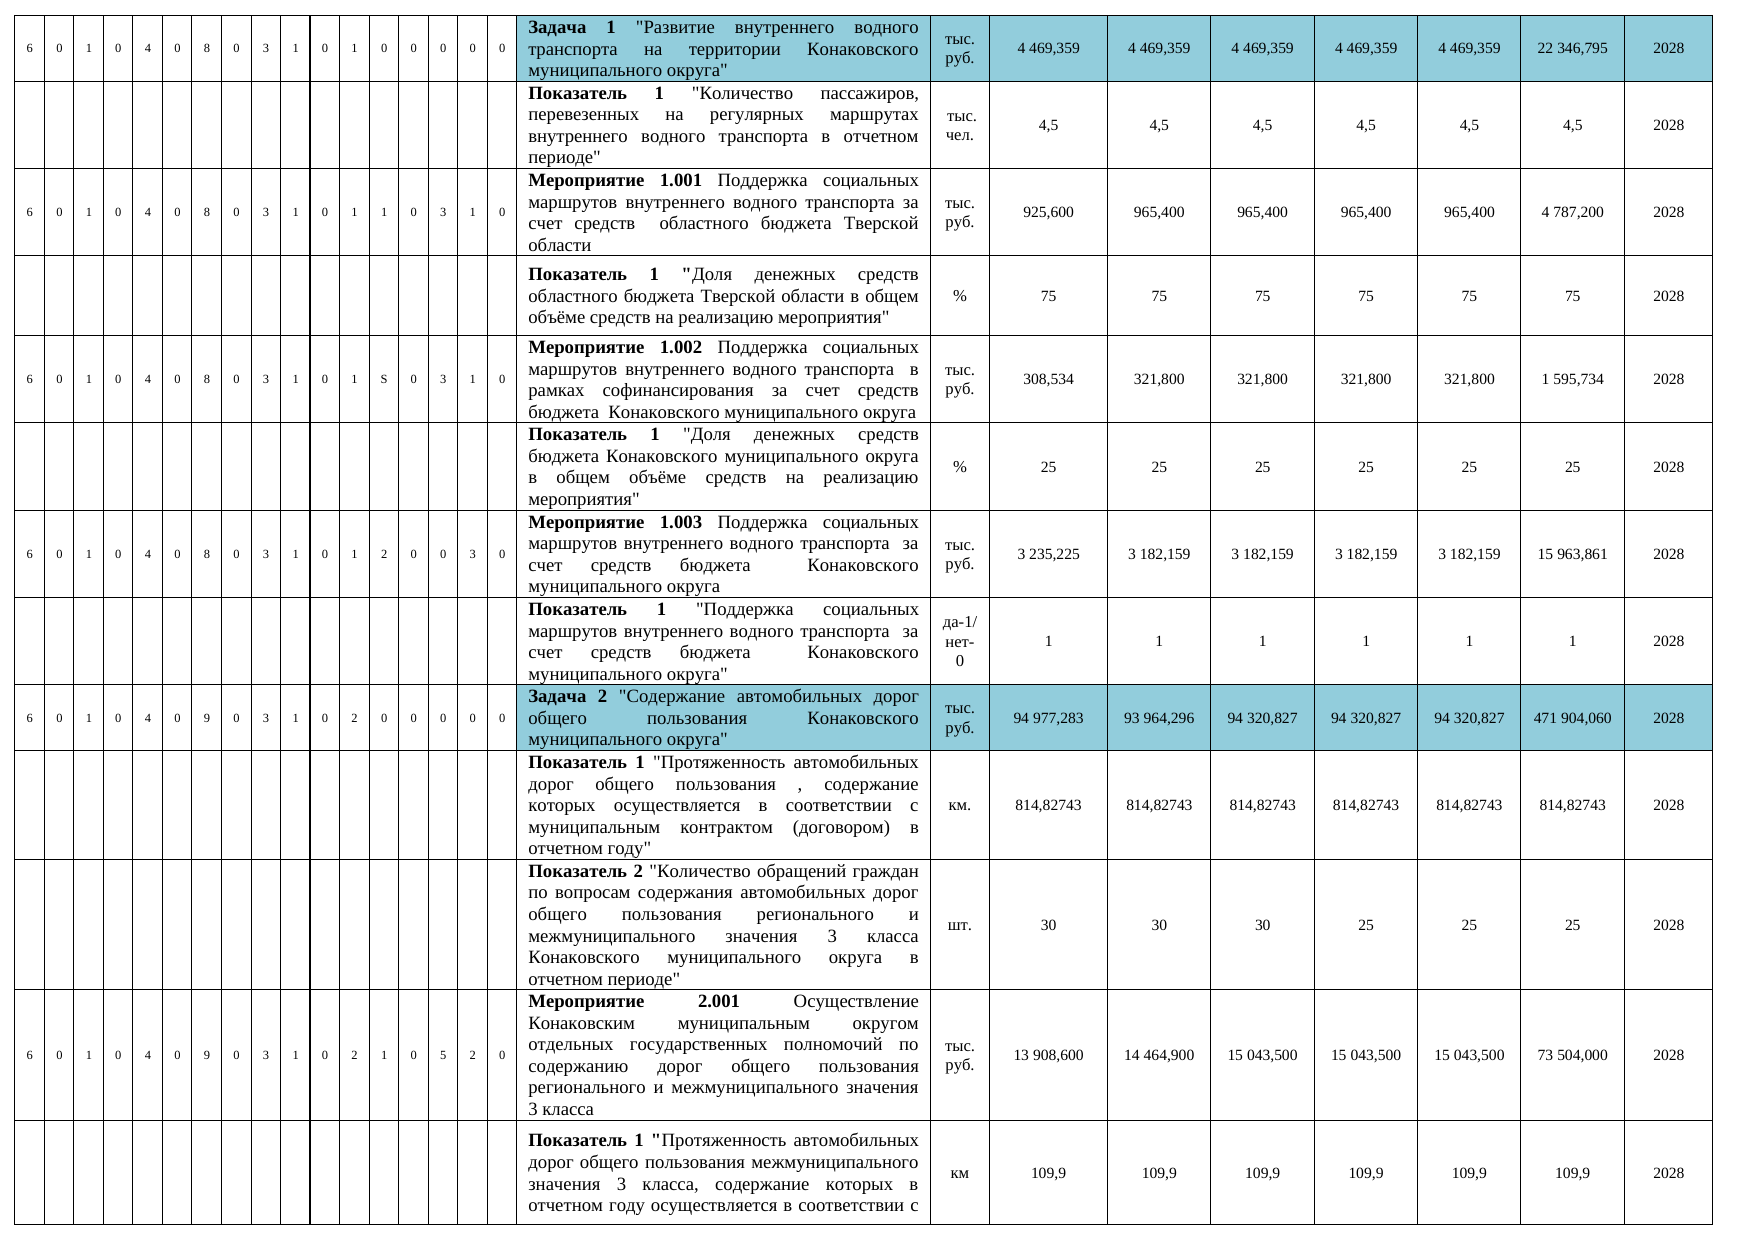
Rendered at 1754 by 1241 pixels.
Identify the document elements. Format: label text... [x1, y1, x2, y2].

table_cell [163, 82, 191, 168]
table_cell [104, 1121, 132, 1224]
table_cell 814,82743 [1315, 751, 1417, 859]
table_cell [517, 1121, 930, 1224]
table_cell [15, 256, 44, 335]
table_cell 9 [192, 990, 221, 1119]
table_cell 1 [281, 169, 309, 255]
table_cell [192, 598, 221, 684]
table_cell 0 [104, 16, 132, 81]
table_cell [74, 256, 103, 335]
table_cell [104, 598, 132, 684]
table_cell [281, 423, 309, 509]
table_cell 3 [252, 169, 280, 255]
table_cell [222, 860, 251, 989]
table_cell Показатель 1 "Протяженность автомобильных дорог общего пользования , содержание которых осуществляется в соответствии с муниципальным контрактом (договором) в отчетном году" [517, 751, 930, 859]
table_cell [15, 751, 44, 859]
table_cell 3 182,159 [1418, 511, 1520, 597]
table_cell [133, 860, 162, 989]
table_cell 75 [1315, 256, 1417, 335]
table_cell тыс. руб. [931, 336, 989, 422]
table_cell 0 [45, 685, 73, 750]
table_cell [74, 1121, 103, 1224]
table_cell 0 [429, 16, 457, 81]
table_cell [163, 598, 191, 684]
table_cell [222, 423, 251, 509]
table_cell 4 469,359 [990, 16, 1107, 81]
table_cell [370, 82, 398, 168]
table_cell 965,400 [1315, 169, 1417, 255]
table_cell 4 [133, 990, 162, 1119]
table_cell 1 [1211, 598, 1314, 684]
table_cell шт. [931, 860, 989, 989]
table_cell [252, 1121, 280, 1224]
table_cell 3 [252, 16, 280, 81]
table_cell [15, 1121, 44, 1224]
table_cell 0 [458, 685, 487, 750]
table_cell 0 [488, 990, 516, 1119]
table_cell 13 908,600 [990, 990, 1107, 1119]
table_cell [252, 82, 280, 168]
table_cell 8 [192, 511, 221, 597]
table_cell [311, 1121, 339, 1224]
table_cell 15 043,500 [1315, 990, 1417, 1119]
table_cell 30 [1211, 860, 1314, 989]
table_cell [458, 860, 487, 989]
table_cell 4,5 [990, 82, 1107, 168]
table_cell 75 [1418, 256, 1520, 335]
table_cell 1 [340, 169, 369, 255]
table_cell [281, 82, 309, 168]
table_cell 471 904,060 [1521, 685, 1624, 750]
table_cell 1 [458, 169, 487, 255]
table_cell 0 [429, 685, 457, 750]
table_cell тыс. руб. [931, 16, 989, 81]
table_cell [252, 860, 280, 989]
table_cell [340, 751, 369, 859]
table_cell 2028 [1625, 1121, 1712, 1224]
table_cell [311, 751, 339, 859]
table_cell [281, 598, 309, 684]
table_cell [104, 256, 132, 335]
table_cell [133, 751, 162, 859]
table_cell [370, 423, 398, 509]
table_cell [74, 423, 103, 509]
table_cell [429, 1121, 457, 1224]
table_cell 0 [222, 16, 251, 81]
table_cell [74, 860, 103, 989]
table_cell 109,9 [1521, 1121, 1624, 1224]
table_cell 2028 [1625, 256, 1712, 335]
table_cell Мероприятие 1.001 Поддержка социальных маршрутов внутреннего водного транспорта за счет средств областного бюджета Тверской области [517, 169, 930, 255]
table_cell [104, 860, 132, 989]
table_cell [222, 1121, 251, 1224]
table_cell [45, 82, 73, 168]
table_cell 2 [370, 511, 398, 597]
table_cell [429, 860, 457, 989]
table_cell 0 [399, 685, 428, 750]
table_cell [104, 751, 132, 859]
table_cell [458, 598, 487, 684]
table_cell [311, 423, 339, 509]
table_cell 1 [74, 336, 103, 422]
table_cell [399, 598, 428, 684]
table_cell [340, 82, 369, 168]
table_cell Задача 2 "Содержание автомобильных дорог общего пользования Конаковского муниципального округа" [517, 685, 930, 750]
table_cell [74, 598, 103, 684]
table_cell да-1/ нет-0 [931, 598, 989, 684]
table_cell [399, 1121, 428, 1224]
table_cell 3 [252, 511, 280, 597]
table_cell [399, 256, 428, 335]
table_cell 109,9 [1108, 1121, 1210, 1224]
table_cell [45, 751, 73, 859]
table_cell тыс. руб. [931, 511, 989, 597]
table_cell 4,5 [1211, 82, 1314, 168]
table_cell 1 [370, 169, 398, 255]
table_cell 0 [104, 685, 132, 750]
table_cell [488, 256, 516, 335]
table_cell 109,9 [1211, 1121, 1314, 1224]
table_cell [429, 423, 457, 509]
table_cell 0 [399, 511, 428, 597]
table_cell 0 [163, 511, 191, 597]
table_cell [429, 751, 457, 859]
table_cell 2028 [1625, 598, 1712, 684]
table_cell 0 [104, 336, 132, 422]
table_cell [488, 860, 516, 989]
table_cell 94 320,827 [1211, 685, 1314, 750]
table_cell 0 [311, 336, 339, 422]
table_cell 1 [74, 990, 103, 1119]
table_cell 814,82743 [1108, 751, 1210, 859]
table_cell Показатель 2 "Количество обращений граждан по вопросам содержания автомобильных дорог общего пользования регионального и межмуниципального значения 3 класса Конаковского муниципального округа в отчетном периоде" [517, 860, 930, 989]
table_cell [458, 82, 487, 168]
table_cell 2028 [1625, 860, 1712, 989]
table_cell % [931, 423, 989, 509]
table_cell 1 [281, 16, 309, 81]
table_cell 25 [1521, 423, 1624, 509]
table_cell 1 [281, 336, 309, 422]
table_cell 0 [311, 511, 339, 597]
table_cell 0 [163, 336, 191, 422]
table_cell 6 [15, 336, 44, 422]
table_cell 0 [222, 336, 251, 422]
table_cell 25 [1211, 423, 1314, 509]
table_cell [458, 751, 487, 859]
table_cell [15, 860, 44, 989]
table_cell 0 [458, 16, 487, 81]
table_cell [370, 751, 398, 859]
table_cell 2028 [1625, 990, 1712, 1119]
table_cell 814,82743 [1211, 751, 1314, 859]
table_cell Мероприятие 1.003 Поддержка социальных маршрутов внутреннего водного транспорта за счет средств бюджета Конаковского муниципального округа [517, 511, 930, 597]
table_cell [311, 860, 339, 989]
table_cell 0 [488, 685, 516, 750]
table_cell 2 [458, 990, 487, 1119]
table_cell [252, 423, 280, 509]
table_cell 2028 [1625, 423, 1712, 509]
table_cell 1 [1521, 598, 1624, 684]
table_cell тыс. чел. [931, 82, 989, 168]
table_cell [399, 82, 428, 168]
table_cell 4 469,359 [1211, 16, 1314, 81]
table_cell 4 [133, 169, 162, 255]
table_cell 3 182,159 [1315, 511, 1417, 597]
table_cell 965,400 [1418, 169, 1520, 255]
table_cell 0 [104, 990, 132, 1119]
table_cell 2028 [1625, 685, 1712, 750]
table_cell 22 346,795 [1521, 16, 1624, 81]
table_cell 2 [340, 685, 369, 750]
table_cell [222, 751, 251, 859]
table_cell 0 [370, 16, 398, 81]
table_cell 1 [340, 16, 369, 81]
table_cell [163, 751, 191, 859]
table_cell [163, 860, 191, 989]
table_cell км [931, 1121, 989, 1224]
table_cell 4 469,359 [1315, 16, 1417, 81]
table_cell [399, 751, 428, 859]
table_cell 321,800 [1315, 336, 1417, 422]
table_cell 1 [74, 169, 103, 255]
table_cell 6 [15, 990, 44, 1119]
table_cell [370, 598, 398, 684]
table_cell 0 [399, 336, 428, 422]
table_cell [458, 256, 487, 335]
table_cell 109,9 [1418, 1121, 1520, 1224]
table_cell 8 [192, 16, 221, 81]
table_cell 0 [163, 685, 191, 750]
table_cell [45, 423, 73, 509]
table_cell 1 [74, 16, 103, 81]
table_cell [370, 1121, 398, 1224]
table_cell 1 [340, 511, 369, 597]
table_cell 75 [1521, 256, 1624, 335]
table_cell 814,82743 [990, 751, 1107, 859]
table_cell 965,400 [1211, 169, 1314, 255]
table_cell [429, 82, 457, 168]
table_cell 3 [458, 511, 487, 597]
table_cell 25 [990, 423, 1107, 509]
table_cell 3 [252, 336, 280, 422]
table_cell 4 469,359 [1108, 16, 1210, 81]
table_cell 0 [429, 511, 457, 597]
table_cell [488, 598, 516, 684]
table_cell 4,5 [1108, 82, 1210, 168]
table_cell 308,534 [990, 336, 1107, 422]
table_cell 0 [311, 16, 339, 81]
table_cell 75 [990, 256, 1107, 335]
table_cell 1 [1418, 598, 1520, 684]
table_cell 6 [15, 511, 44, 597]
table_cell 0 [104, 511, 132, 597]
table_cell 93 964,296 [1108, 685, 1210, 750]
table_cell 4 [133, 685, 162, 750]
table_cell [45, 256, 73, 335]
table_cell 965,400 [1108, 169, 1210, 255]
table_cell 15 043,500 [1211, 990, 1314, 1119]
table_cell тыс. руб. [931, 990, 989, 1119]
table_cell [281, 751, 309, 859]
table_cell 9 [192, 685, 221, 750]
table_cell 2028 [1625, 16, 1712, 81]
table_cell 1 [1108, 598, 1210, 684]
table_cell 2 [340, 990, 369, 1119]
table_cell 94 977,283 [990, 685, 1107, 750]
table_cell [192, 751, 221, 859]
table_cell % [931, 256, 989, 335]
table_cell [192, 423, 221, 509]
table_cell 25 [1418, 860, 1520, 989]
table_cell [399, 423, 428, 509]
table_cell 3 182,159 [1211, 511, 1314, 597]
table_cell [429, 256, 457, 335]
table_cell 8 [192, 336, 221, 422]
table_cell 0 [222, 685, 251, 750]
table_cell км. [931, 751, 989, 859]
table_cell [222, 598, 251, 684]
table_cell [163, 256, 191, 335]
table_cell [340, 1121, 369, 1224]
table_cell 4 [133, 511, 162, 597]
table_cell [252, 598, 280, 684]
table_cell 25 [1521, 860, 1624, 989]
table_cell [133, 598, 162, 684]
table_cell [133, 423, 162, 509]
table_cell 0 [45, 169, 73, 255]
table_cell 6 [15, 685, 44, 750]
table_cell 1 [74, 511, 103, 597]
table_cell [281, 860, 309, 989]
table_cell [163, 423, 191, 509]
table_cell 8 [192, 169, 221, 255]
table_cell [252, 751, 280, 859]
table_cell Показатель 1 "Количество пассажиров, перевезенных на регулярных маршрутах внутреннего водного транспорта в отчетном периоде" [517, 82, 930, 168]
table_cell 0 [488, 16, 516, 81]
table_cell Задача 1 "Развитие внутреннего водного транспорта на территории Конаковского муниципального округа" [517, 16, 930, 81]
table_cell [192, 1121, 221, 1224]
table_cell 0 [222, 990, 251, 1119]
table_cell [104, 82, 132, 168]
table_cell [458, 423, 487, 509]
table_cell 925,600 [990, 169, 1107, 255]
table_cell 6 [15, 169, 44, 255]
table_cell 4,5 [1315, 82, 1417, 168]
table_cell [222, 256, 251, 335]
table_cell [74, 751, 103, 859]
table_cell 4,5 [1418, 82, 1520, 168]
table_cell 0 [222, 511, 251, 597]
table_cell тыс. руб. [931, 685, 989, 750]
table_cell 3 [429, 336, 457, 422]
table_cell 0 [311, 685, 339, 750]
table_cell 3 [252, 990, 280, 1119]
table_cell 15 043,500 [1418, 990, 1520, 1119]
table_cell [74, 82, 103, 168]
table_cell [399, 860, 428, 989]
table_cell тыс. руб. [931, 169, 989, 255]
table_cell 94 320,827 [1315, 685, 1417, 750]
table_cell 1 [1315, 598, 1417, 684]
table_cell [163, 1121, 191, 1224]
table_cell 4 787,200 [1521, 169, 1624, 255]
table_cell 0 [399, 169, 428, 255]
table_cell [133, 82, 162, 168]
table_cell 4,5 [1521, 82, 1624, 168]
table_cell [370, 256, 398, 335]
table_cell 1 [74, 685, 103, 750]
table_cell [458, 1121, 487, 1224]
table_cell 94 320,827 [1418, 685, 1520, 750]
table_cell 0 [45, 16, 73, 81]
table_cell Мероприятие 2.001 Осуществление Конаковским муниципальным округом отдельных государственных полномочий по содержанию дорог общего пользования регионального и межмуниципального значения 3 класса [517, 990, 930, 1119]
table_cell [488, 82, 516, 168]
table_cell 25 [1418, 423, 1520, 509]
table_cell 0 [311, 169, 339, 255]
table_cell [340, 423, 369, 509]
table_cell [15, 82, 44, 168]
table_cell 109,9 [990, 1121, 1107, 1224]
table_cell 0 [399, 990, 428, 1119]
table_cell 25 [1315, 860, 1417, 989]
table_cell [104, 423, 132, 509]
table_cell 2028 [1625, 82, 1712, 168]
table_cell 5 [429, 990, 457, 1119]
table_cell 2028 [1625, 751, 1712, 859]
table_cell S [370, 336, 398, 422]
table_cell [340, 256, 369, 335]
table_cell [45, 598, 73, 684]
table_cell [252, 256, 280, 335]
table_cell 15 963,861 [1521, 511, 1624, 597]
table_cell [311, 598, 339, 684]
table_cell 2028 [1625, 336, 1712, 422]
table_cell 73 504,000 [1521, 990, 1624, 1119]
table_cell 0 [311, 990, 339, 1119]
table_cell 0 [45, 511, 73, 597]
table_cell 25 [1108, 423, 1210, 509]
table_cell [45, 860, 73, 989]
table_cell [15, 598, 44, 684]
table_cell 25 [1315, 423, 1417, 509]
table_cell [488, 1121, 516, 1224]
table_cell 0 [222, 169, 251, 255]
table_cell [192, 256, 221, 335]
table_cell 1 595,734 [1521, 336, 1624, 422]
table_cell 3 [252, 685, 280, 750]
table_cell [281, 1121, 309, 1224]
table_cell 321,800 [1211, 336, 1314, 422]
table_cell 0 [488, 511, 516, 597]
table_cell 321,800 [1108, 336, 1210, 422]
table_cell [281, 256, 309, 335]
table_cell 321,800 [1418, 336, 1520, 422]
table_cell 1 [281, 685, 309, 750]
table_cell 4 [133, 336, 162, 422]
table_cell [15, 423, 44, 509]
table_cell 75 [1108, 256, 1210, 335]
table_cell 30 [1108, 860, 1210, 989]
table_cell [192, 860, 221, 989]
table_cell [192, 82, 221, 168]
table_cell 0 [488, 336, 516, 422]
table_cell 0 [163, 169, 191, 255]
table_cell 1 [370, 990, 398, 1119]
table_cell [222, 82, 251, 168]
table_cell 0 [163, 16, 191, 81]
table_cell 1 [340, 336, 369, 422]
table_cell 0 [370, 685, 398, 750]
table_cell 0 [104, 169, 132, 255]
table_cell Показатель 1 "Доля денежных средств бюджета Конаковского муниципального округа в общем объёме средств на реализацию мероприятия" [517, 423, 930, 509]
table_cell 0 [163, 990, 191, 1119]
table_cell [311, 256, 339, 335]
table_cell 1 [281, 990, 309, 1119]
table_cell 3 235,225 [990, 511, 1107, 597]
table_cell 30 [990, 860, 1107, 989]
table_cell 0 [45, 990, 73, 1119]
table_cell [133, 1121, 162, 1224]
table_cell 2028 [1625, 169, 1712, 255]
table_cell [311, 82, 339, 168]
table_cell 0 [45, 336, 73, 422]
table_cell 3 [429, 169, 457, 255]
table_cell Показатель 1 "Поддержка социальных маршрутов внутреннего водного транспорта за счет средств бюджета Конаковского муниципального округа" [517, 598, 930, 684]
table_cell 4 469,359 [1418, 16, 1520, 81]
table_cell Мероприятие 1.002 Поддержка социальных маршрутов внутреннего водного транспорта в рамках софинансирования за счет средств бюджета Конаковского муниципального округа [517, 336, 930, 422]
table_cell Показатель 1 "Доля денежных средств областного бюджета Тверской области в общем объёме средств на реализацию мероприятия" [517, 256, 930, 335]
table_cell [340, 598, 369, 684]
table_cell 0 [399, 16, 428, 81]
table_cell [488, 751, 516, 859]
table_cell 0 [488, 169, 516, 255]
table_cell 14 464,900 [1108, 990, 1210, 1119]
table_cell 1 [458, 336, 487, 422]
table_cell 814,82743 [1521, 751, 1624, 859]
table_cell [45, 1121, 73, 1224]
table_cell 1 [281, 511, 309, 597]
table_cell 75 [1211, 256, 1314, 335]
table_cell 2028 [1625, 511, 1712, 597]
table_cell [488, 423, 516, 509]
table_cell [429, 598, 457, 684]
table_cell 4 [133, 16, 162, 81]
table_cell [340, 860, 369, 989]
table_cell [370, 860, 398, 989]
table_cell 814,82743 [1418, 751, 1520, 859]
table_cell 1 [990, 598, 1107, 684]
table_cell 109,9 [1315, 1121, 1417, 1224]
table_cell 6 [15, 16, 44, 81]
table_cell 3 182,159 [1108, 511, 1210, 597]
table_cell [133, 256, 162, 335]
